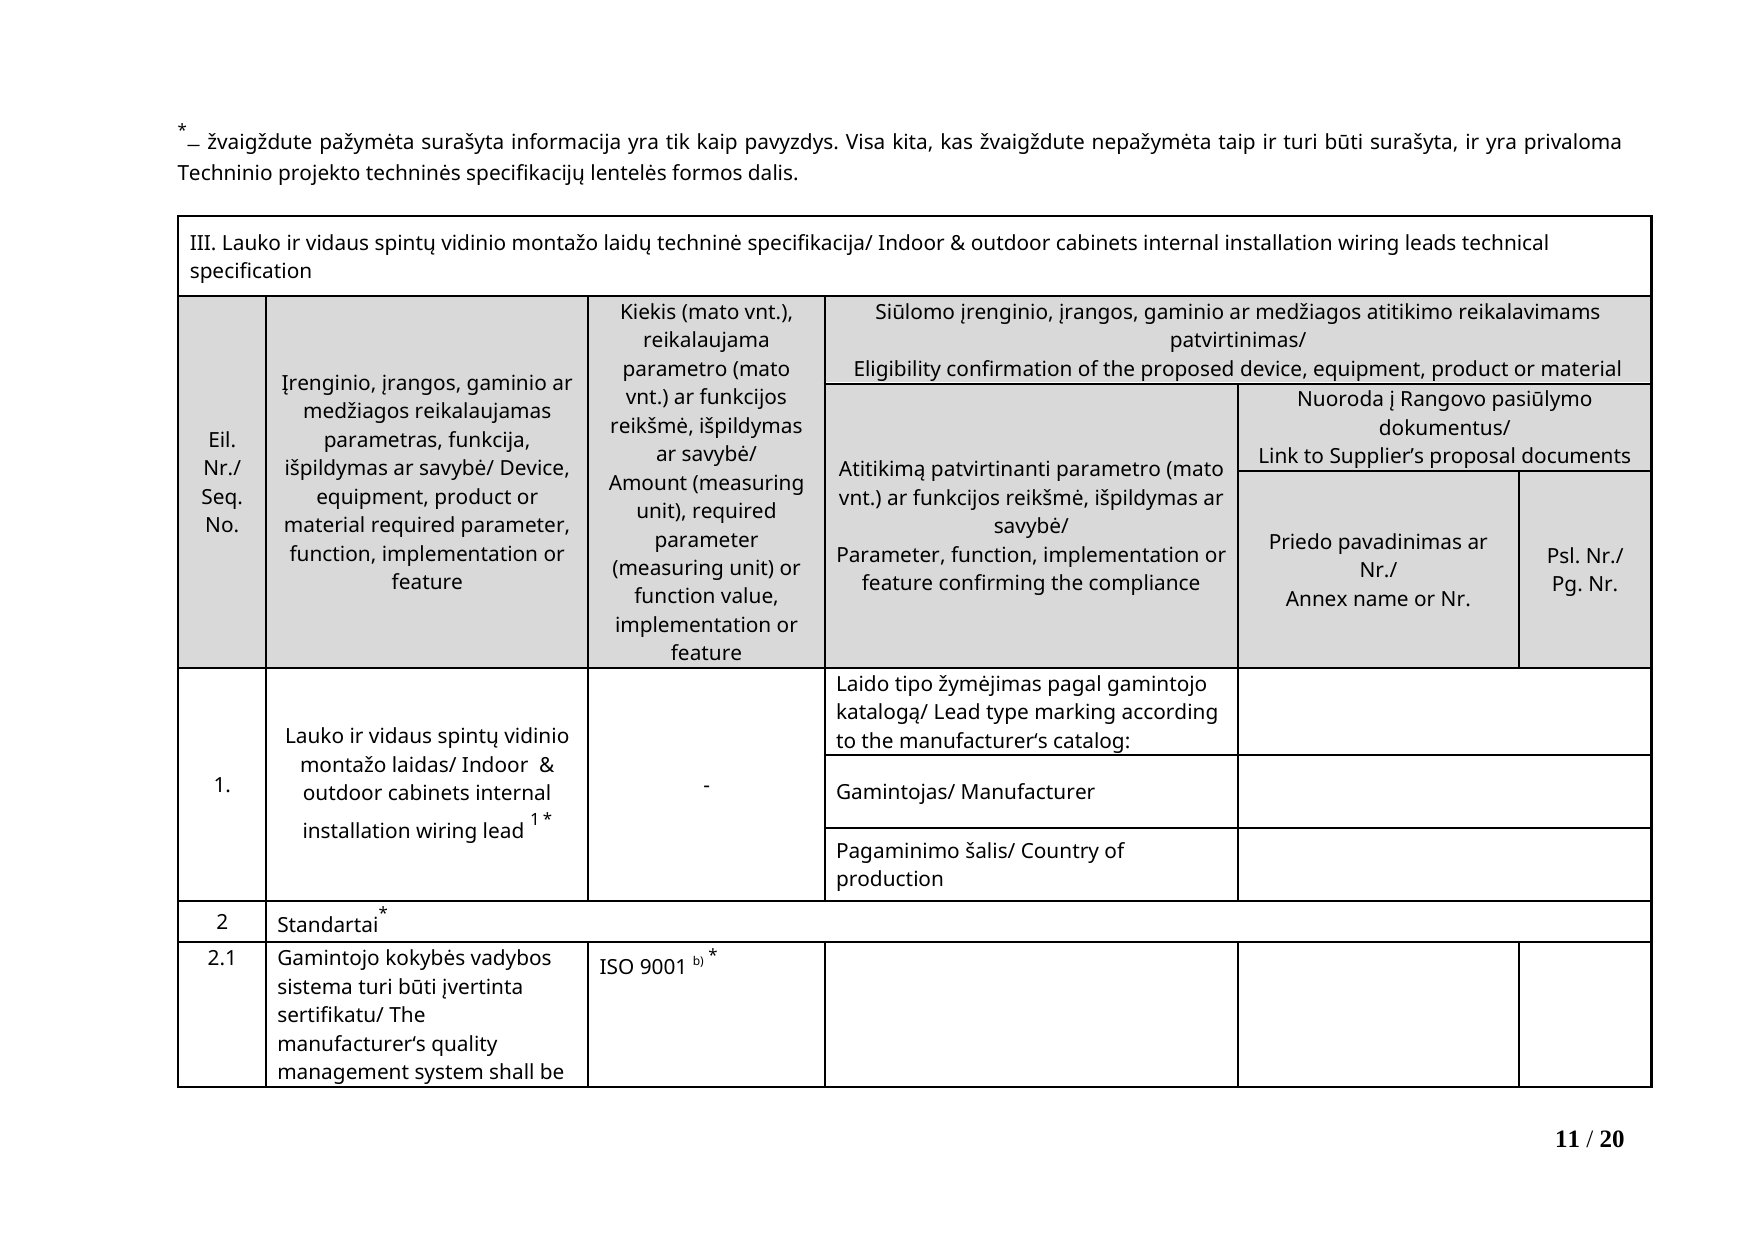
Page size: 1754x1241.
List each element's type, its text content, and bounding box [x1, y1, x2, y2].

table_cell Kiekis (mato vnt.), reikalaujama parametro (mato vnt.) ar funkcijos reikšmė, išpildymas ar savybė/ Amount (measuring unit), required parameter (measuring unit) or function value, implementation or feature [589, 297, 824, 667]
text * ̶ žvaigždute pažymėta surašyta informacija yra tik kaip pavyzdys. Visa kita, kas žvaigždute nepažymėta taip ir turi būti surašyta, ir yra privaloma Techninio projekto techninės specifikacijų lentelės formos dalis. [177, 118, 1624, 186]
table_cell Įrenginio, įrangos, gaminio ar medžiagos reikalaujamas parametras, funkcija, išpildymas ar savybė/ Device, equipment, product or material required parameter, function, implementation or feature [267, 297, 587, 667]
table_cell Standartai* [267, 902, 1650, 941]
table_cell [1520, 943, 1650, 1086]
table_cell Gamintojas/ Manufacturer [826, 756, 1237, 827]
table_header III. Lauko ir vidaus spintų vidinio montažo laidų techninė specifikacija/ Indoor & outdoor cabinets internal installation wiring leads technical specification [179, 217, 1650, 295]
table_cell Atitikimą patvirtinanti parametro (mato vnt.) ar funkcijos reikšmė, išpildymas ar savybė/ Parameter, function, implementation or feature confirming the compliance [826, 385, 1237, 667]
table_cell [1239, 756, 1650, 827]
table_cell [267, 943, 587, 1086]
table_cell [826, 943, 1237, 1086]
table_cell Pagaminimo šalis/ Country of production [826, 829, 1237, 899]
table_cell Siūlomo įrenginio, įrangos, gaminio ar medžiagos atitikimo reikalavimams patvirtinimas/ Eligibility confirmation of the proposed device, equipment, product or material [826, 297, 1650, 382]
table_cell Lauko ir vidaus spintų vidinio montažo laidas/ Indoor & outdoor cabinets internal installation wiring lead 1 * [267, 669, 587, 899]
table_cell [1239, 669, 1650, 754]
table_cell 2 [179, 902, 265, 941]
table_cell Laido tipo žymėjimas pagal gamintojo katalogą/ Lead type marking according to the manufacturer‘s catalog: [826, 669, 1237, 754]
table_cell [1239, 943, 1518, 1086]
table_cell Psl. Nr./ Pg. Nr. [1520, 472, 1650, 667]
table_cell Nuoroda į Rangovo pasiūlymo dokumentus/ Link to Supplier’s proposal documents [1239, 385, 1650, 470]
table_cell Priedo pavadinimas ar Nr./ Annex name or Nr. [1239, 472, 1518, 667]
table_cell - [589, 669, 824, 899]
table_cell 1. [179, 669, 265, 899]
table_cell Eil. Nr./ Seq. No. [179, 297, 265, 667]
table_cell 2.1 [179, 943, 265, 1086]
table_cell ISO 9001 b) * [589, 943, 824, 1086]
table_cell [1239, 829, 1650, 899]
